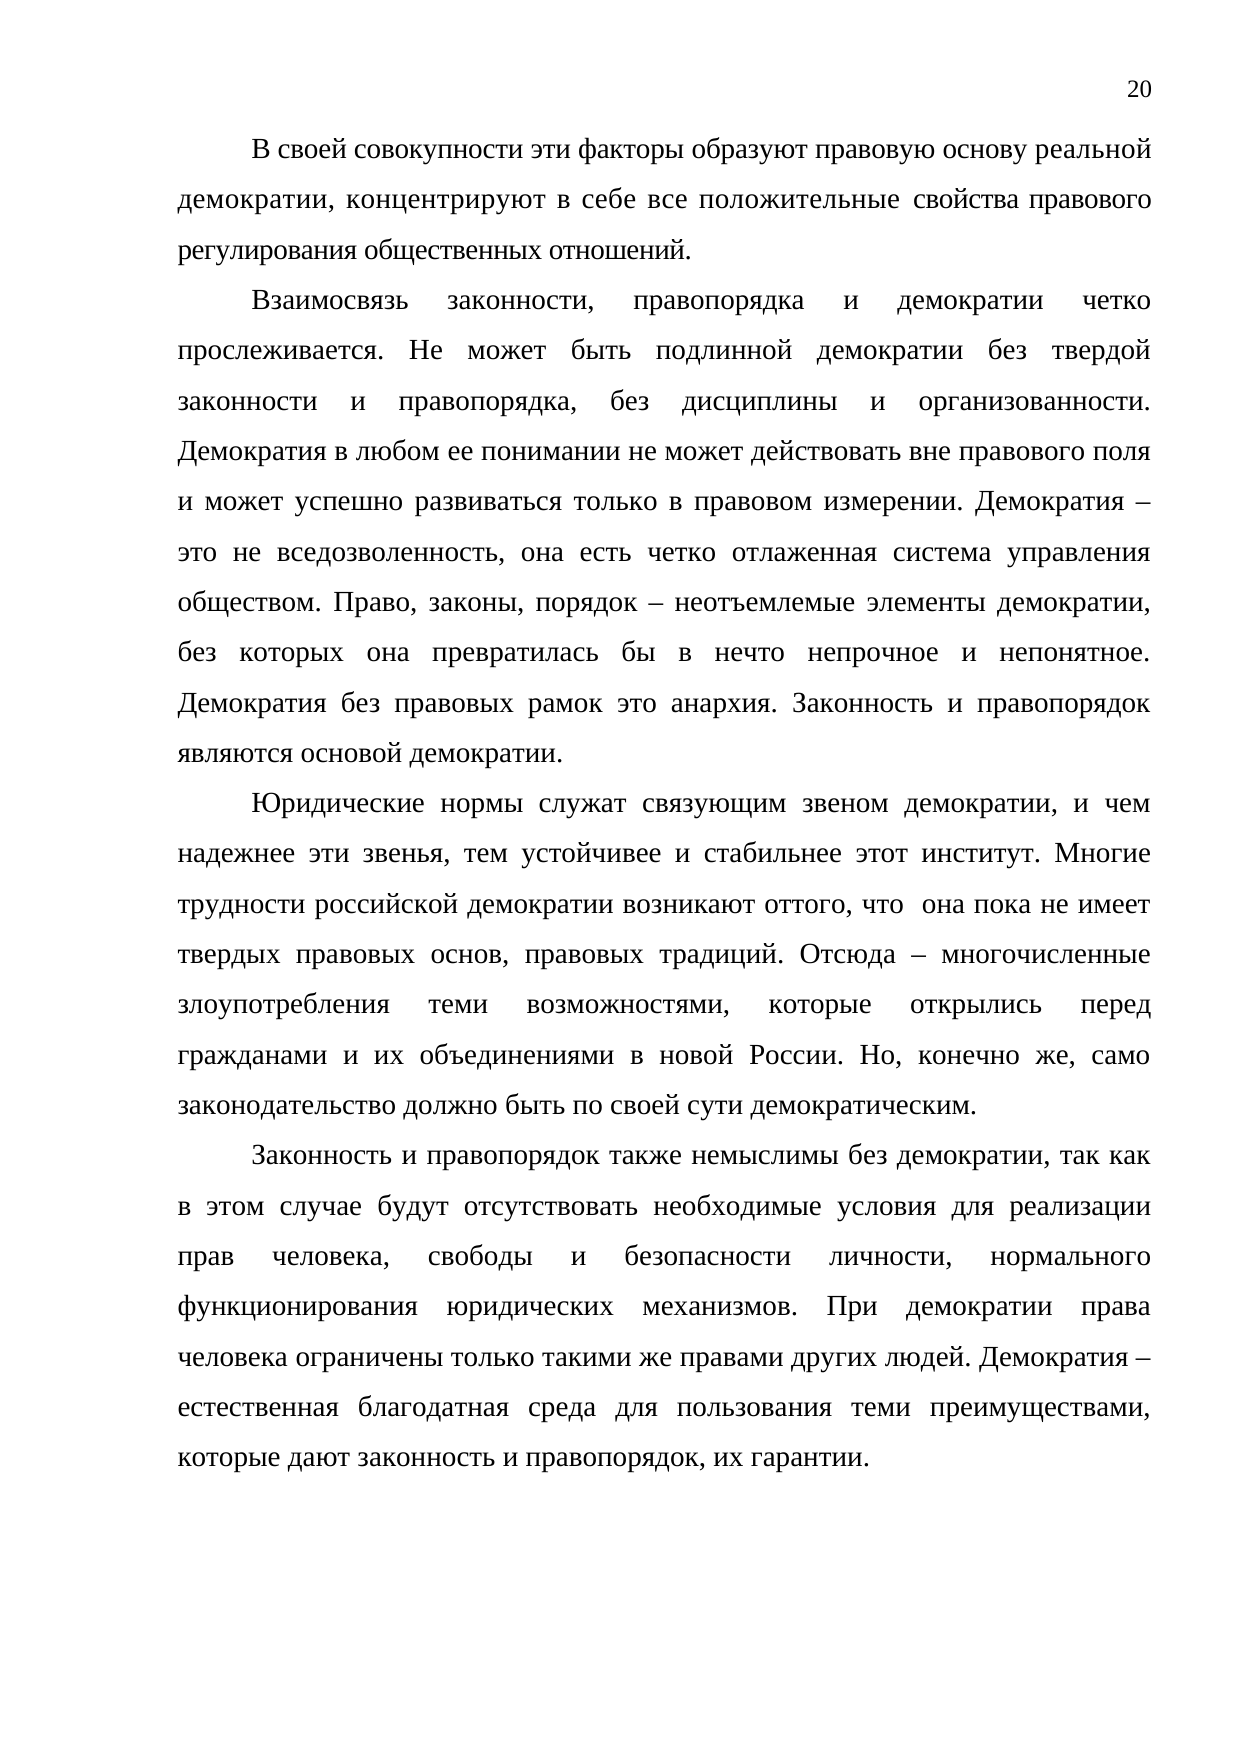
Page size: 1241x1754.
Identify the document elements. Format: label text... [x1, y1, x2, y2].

text В своей совокупности эти факторы образуют правовую основу реальной демократии, концентрируют в себе все положительные свойства правового регулирования общественных отношений. [177, 131, 1152, 265]
text Взаимосвязь законности, правопорядка и демократии четко прослеживается. Не может быть подлинной демократии без твердой законности и правопорядка, без дисциплины и организованности. Демократия в любом ее понимании не может действовать вне правового поля и может успешно развиваться только в правовом измерении. Демократия – это не вседозволенность, она есть четко отлаженная система управления обществом. Право, законы, порядок – неотъемлемые элементы демократии, без которых она превратилась бы в нечто непрочное и непонятное. Демократия без правовых рамок это анархия. Законность и правопорядок являются основой демократии. [177, 282, 1152, 768]
text Юридические нормы служат связующим звеном демократии, и чем надежнее эти звенья, тем устойчивее и стабильнее этот институт. Многие трудности российской демократии возникают оттого, что она пока не имеет твердых правовых основ, правовых традиций. Отсюда – многочисленные злоупотребления теми возможностями, которые открылись перед гражданами и их объединениями в новой России. Но, конечно же, само законодательство должно быть по своей сути демократическим. [177, 785, 1152, 1121]
text Законность и правопорядок также немыслимы без демократии, так как в этом случае будут отсутствовать необходимые условия для реализации прав человека, свободы и безопасности личности, нормального функционирования юридических механизмов. При демократии права человека ограничены только такими же правами других людей. Демократия – естественная благодатная среда для пользования теми преимуществами, которые дают законность и правопорядок, их гарантии. [177, 1137, 1152, 1473]
